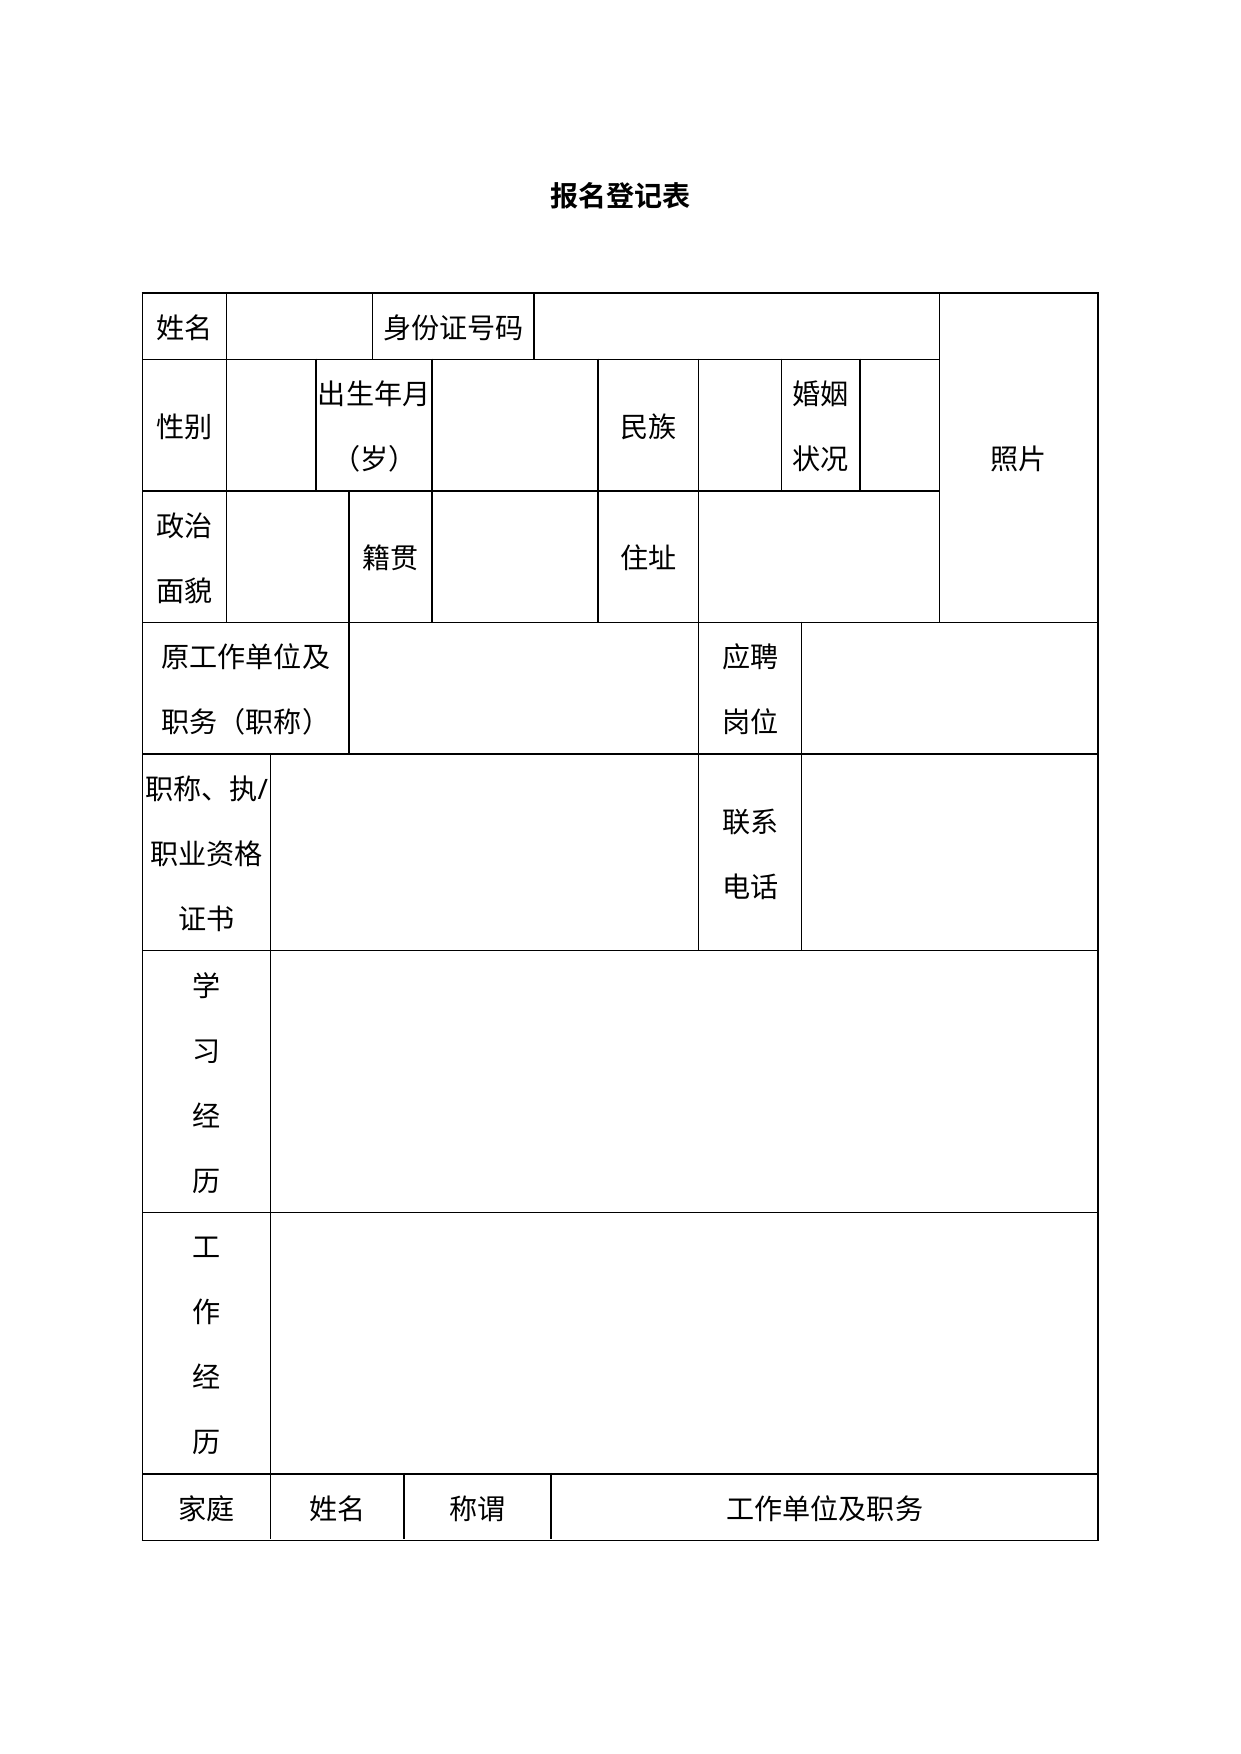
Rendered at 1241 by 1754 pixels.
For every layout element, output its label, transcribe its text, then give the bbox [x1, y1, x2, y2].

text 报名登记表 [187, 162, 1053, 227]
table_cell [699, 492, 939, 622]
table_cell 籍贯 [350, 492, 431, 622]
table_cell 家庭 成员 及主 要社 会关 系 [143, 1475, 270, 1539]
table_cell [861, 360, 939, 490]
table_cell 职称、执/职业资格证书 [143, 755, 270, 950]
table_cell 原工作单位及 职务（职称） [143, 623, 348, 753]
table_cell [802, 623, 1097, 753]
table_cell 住址 [599, 492, 698, 622]
table_cell 联系 电话 [699, 755, 801, 950]
table_cell 出生年月（岁） [317, 360, 431, 490]
table_cell 性别 [143, 360, 226, 490]
table_cell [802, 755, 1097, 950]
table_cell [227, 360, 315, 490]
table_cell 工作单位及职务 [552, 1475, 1097, 1539]
table_cell 应聘 岗位 [699, 623, 801, 753]
table_cell 姓名 [271, 1475, 403, 1539]
table_header 照片 [940, 294, 1097, 622]
table_cell [433, 360, 597, 490]
table_header 身份证号码 [373, 294, 533, 358]
table_cell [271, 951, 1097, 1211]
table_cell [271, 755, 698, 950]
table_header [227, 294, 372, 358]
table_cell 民族 [599, 360, 698, 490]
table_cell [350, 623, 698, 753]
table_cell 政治面貌 [143, 492, 226, 622]
table_cell 称谓 [405, 1475, 550, 1539]
table_cell [271, 1213, 1097, 1473]
table_cell [699, 360, 781, 490]
table_cell 婚姻状况 [782, 360, 859, 490]
table_cell [433, 492, 597, 622]
table_cell 工 作 经 历 [143, 1213, 270, 1473]
table_cell [227, 492, 348, 622]
table_header [535, 294, 939, 358]
table_header 姓名 [143, 294, 226, 358]
table_cell 学 习 经 历 [143, 951, 270, 1211]
